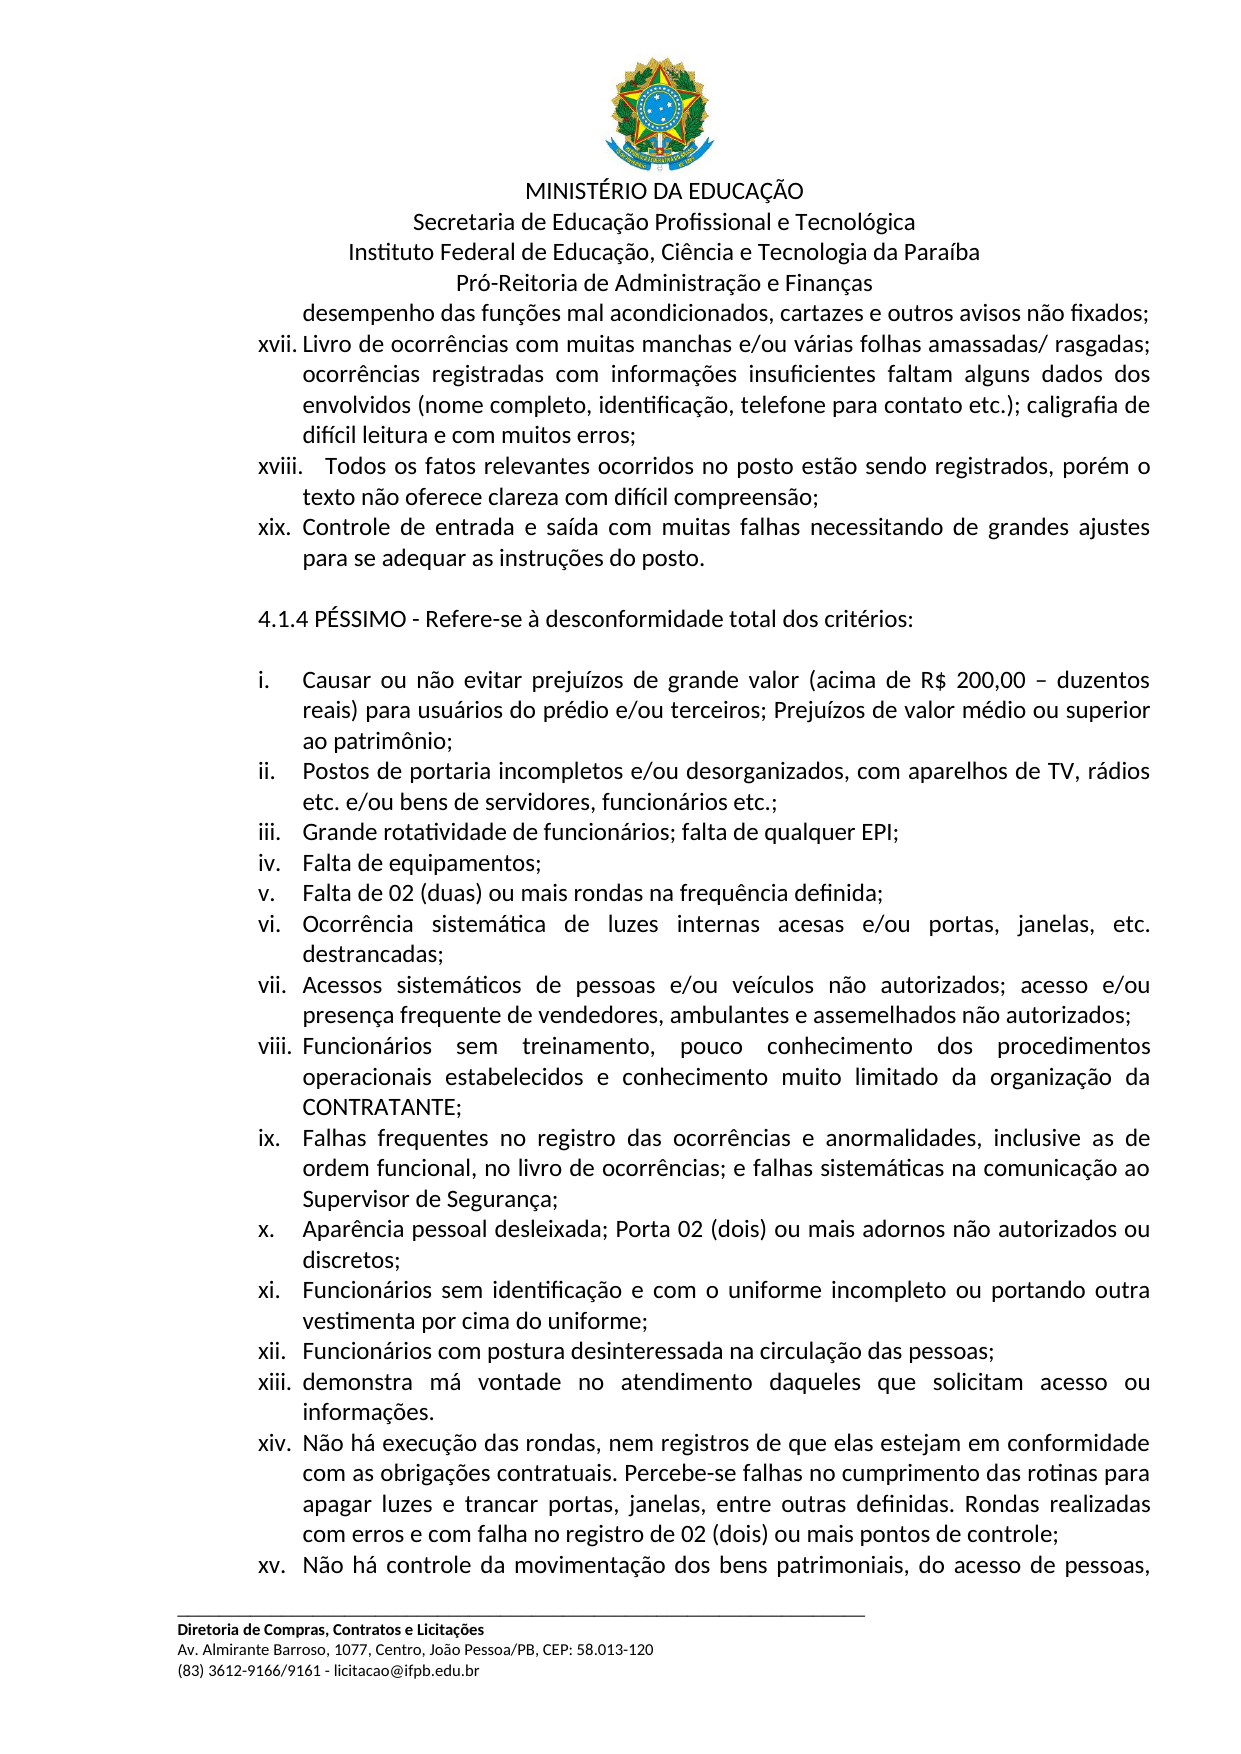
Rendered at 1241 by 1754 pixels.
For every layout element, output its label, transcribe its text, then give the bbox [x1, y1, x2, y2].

list Causar ou não evitar prejuízos de grande valor (acima de R$ 200,00 – duzentos reais) para usuários do prédio e/ou terceiros; Prejuízos de valor médio ou superior ao patrimônio; [258, 664, 1152, 755]
list Controle de entrada e saída com muitas falhas necessitando de grandes ajustes para se adequar as instruções do posto. [258, 511, 1152, 572]
list Funcionários sem treinamento, pouco conhecimento dos procedimentos operacionais estabelecidos e conhecimento muito limitado da organização da CONTRATANTE; [258, 1030, 1152, 1122]
list Grande rotatividade de funcionários; falta de qualquer EPI; [258, 816, 1152, 847]
list Aparência pessoal desleixada; Porta 02 (dois) ou mais adornos não autorizados ou discretos; [258, 1213, 1152, 1274]
list Acessos sistemáticos de pessoas e/ou veículos não autorizados; acesso e/ou presença frequente de vendedores, ambulantes e assemelhados não autorizados; [258, 969, 1152, 1030]
list Funcionários sem identificação e com o uniforme incompleto ou portando outra vestimenta por cima do uniforme; [258, 1274, 1152, 1335]
list Todos os fatos relevantes ocorridos no posto estão sendo registrados, porém o texto não oferece clareza com difícil compreensão; [258, 450, 1152, 511]
list Falta de equipamentos; [258, 847, 1152, 877]
list demonstra má vontade no atendimento daqueles que solicitam acesso ou informações. [258, 1366, 1152, 1427]
list Falta de 02 (duas) ou mais rondas na frequência definida; [258, 877, 1152, 908]
list Livro de ocorrências com muitas manchas e/ou várias folhas amassadas/ rasgadas; ocorrências registradas com informações insuficientes faltam alguns dados dos envolvidos (nome completo, identificação, telefone para contato etc.); caligrafia de difícil leitura e com muitos erros; [258, 328, 1152, 450]
picture [601, 54, 718, 174]
list Funcionários com postura desinteressada na circulação das pessoas; [258, 1335, 1152, 1366]
list Postos de portaria incompletos e/ou desorganizados, com aparelhos de TV, rádios etc. e/ou bens de servidores, funcionários etc.; [258, 755, 1152, 816]
list Ocorrência sistemática de luzes internas acesas e/ou portas, janelas, etc. destrancadas; [258, 908, 1152, 969]
list Não há execução das rondas, nem registros de que elas estejam em conformidade com as obrigações contratuais. Percebe-se falhas no cumprimento das rotinas para apagar luzes e trancar portas, janelas, entre outras definidas. Rondas realizadas com erros e com falha no registro de 02 (dois) ou mais pontos de controle; [258, 1427, 1152, 1549]
text 4.1.4 PÉSSIMO - Refere-se à desconformidade total dos critérios: [258, 603, 1152, 633]
list Falhas frequentes no registro das ocorrências e anormalidades, inclusive as de ordem funcional, no livro de ocorrências; e falhas sistemáticas na comunicação ao Supervisor de Segurança; [258, 1122, 1152, 1213]
